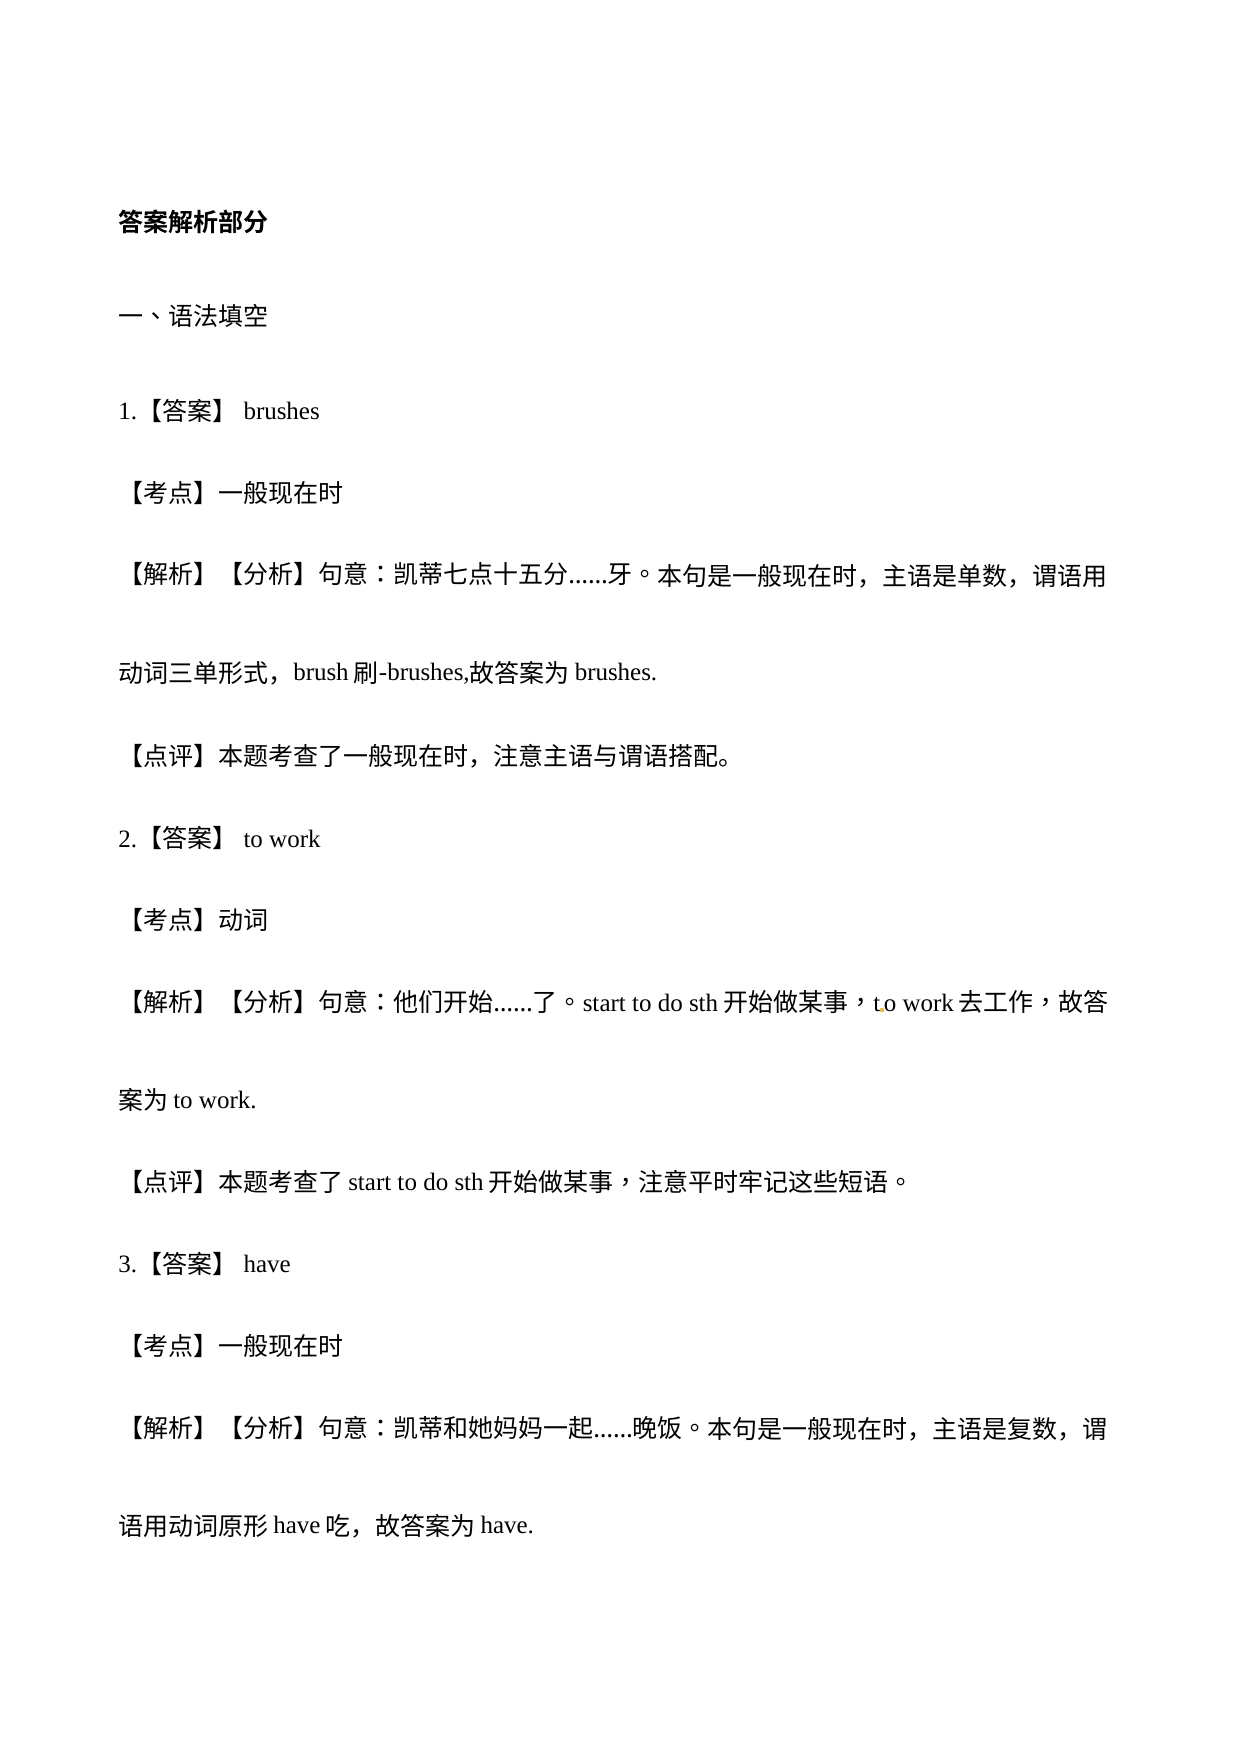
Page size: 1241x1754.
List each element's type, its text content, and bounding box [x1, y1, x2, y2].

text 答案解析部分 [118, 189, 1122, 254]
text 【点评】本题考查了start to do sth开始做某事，注意平时牢记这些短语。 [118, 1149, 1122, 1214]
text 【考点】一般现在时 [118, 1313, 1122, 1378]
text 【考点】动词 [118, 887, 1122, 952]
text 【解析】【分析】句意：凯蒂和她妈妈一起……晚饭。本句是一般现在时，主语是复数，谓语用动词原形have吃，故答案为have. [118, 1395, 1122, 1557]
text 【解析】【分析】句意：凯蒂七点十五分……牙。本句是一般现在时，主语是单数，谓语用动词三单形式，brush刷-brushes,故答案为brushes. [118, 542, 1122, 704]
text 【点评】本题考查了一般现在时，注意主语与谓语搭配。 [118, 722, 1122, 787]
text 1.【答案】 brushes [118, 378, 1122, 443]
text 一、语法填空 [118, 283, 1122, 348]
text 【考点】一般现在时 [118, 460, 1122, 525]
text 2.【答案】 to work [118, 806, 1122, 871]
text 3.【答案】 have [118, 1231, 1122, 1296]
text 【解析】【分析】句意：他们开始……了。start to do sth开始做某事，to work去工作，故答案为to work. [118, 969, 1122, 1132]
